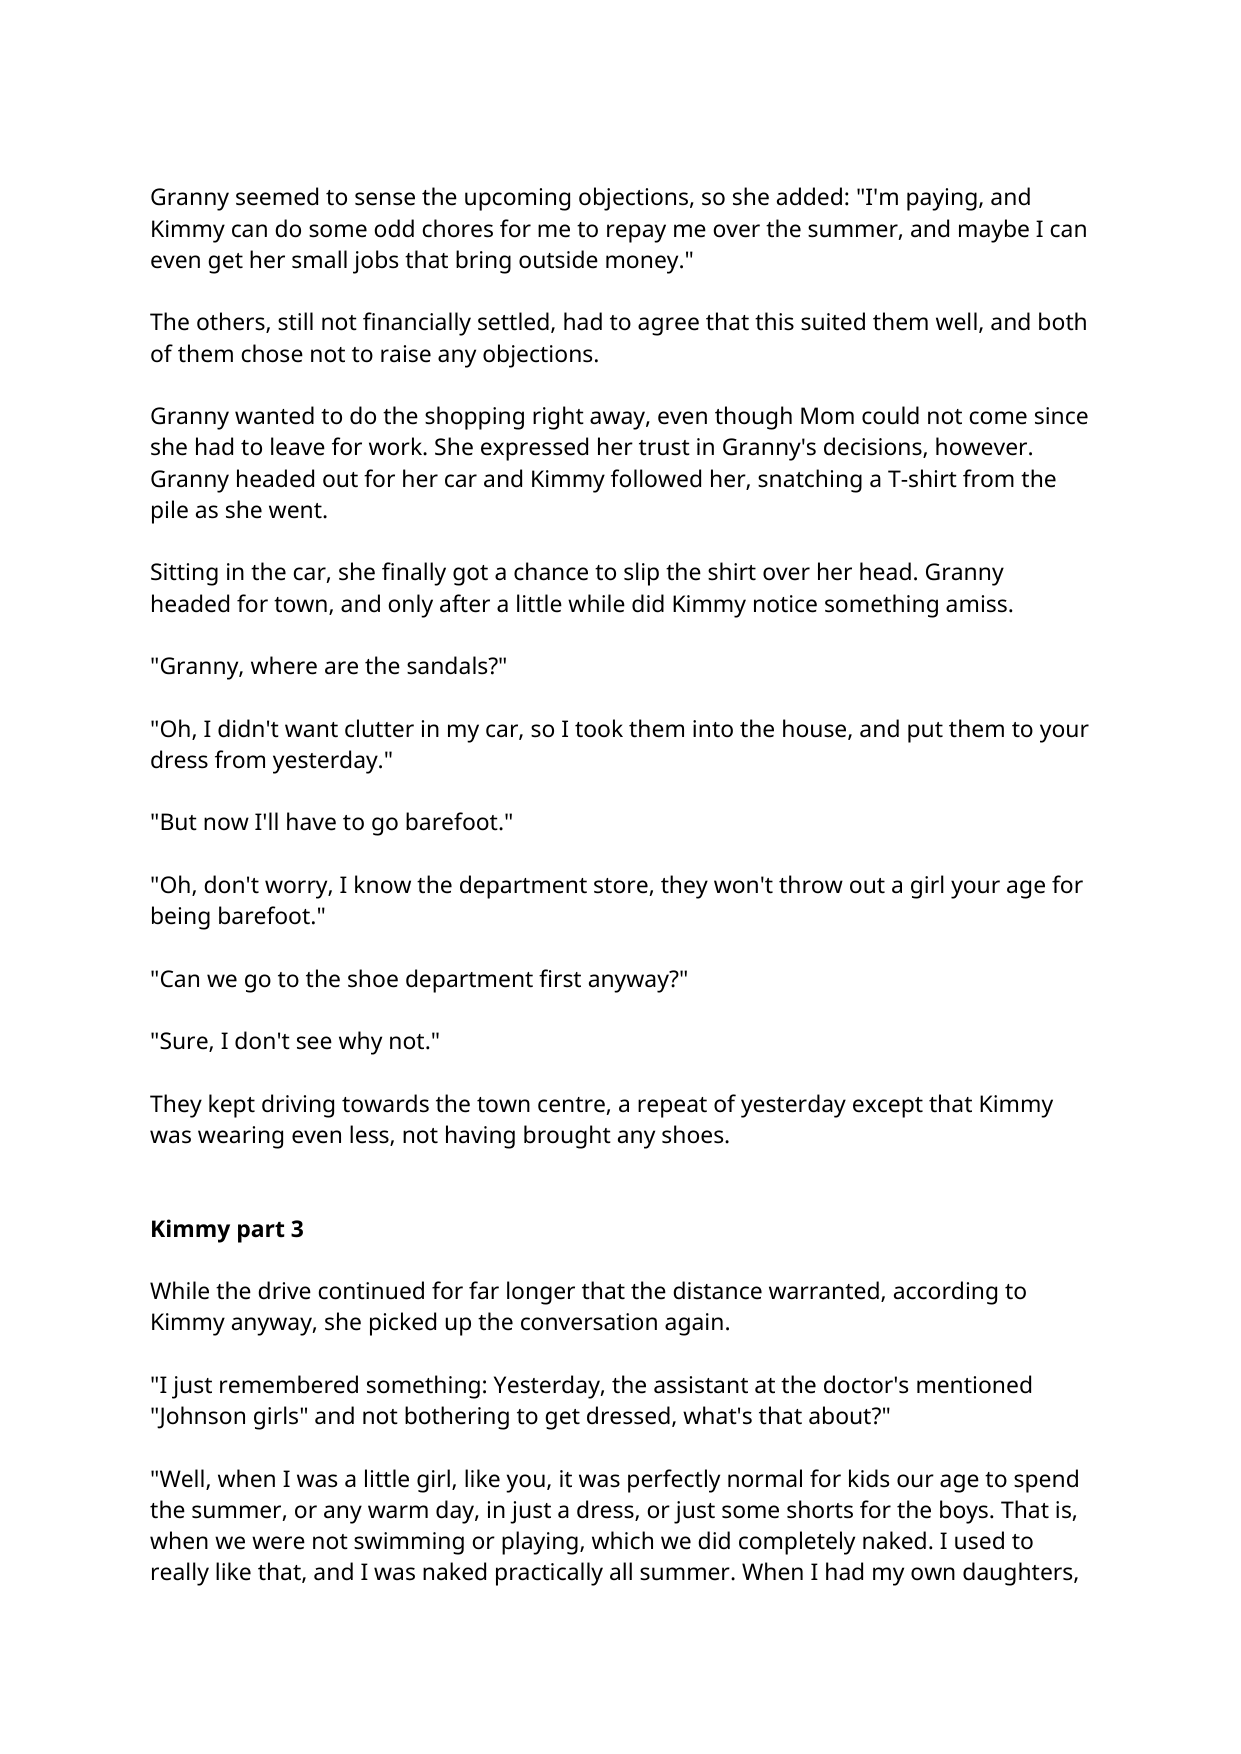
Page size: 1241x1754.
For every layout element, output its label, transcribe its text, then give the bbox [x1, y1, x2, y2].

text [150, 1275, 1090, 1587]
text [150, 150, 1090, 1150]
text Kimmy part 3 [150, 1212, 1090, 1244]
